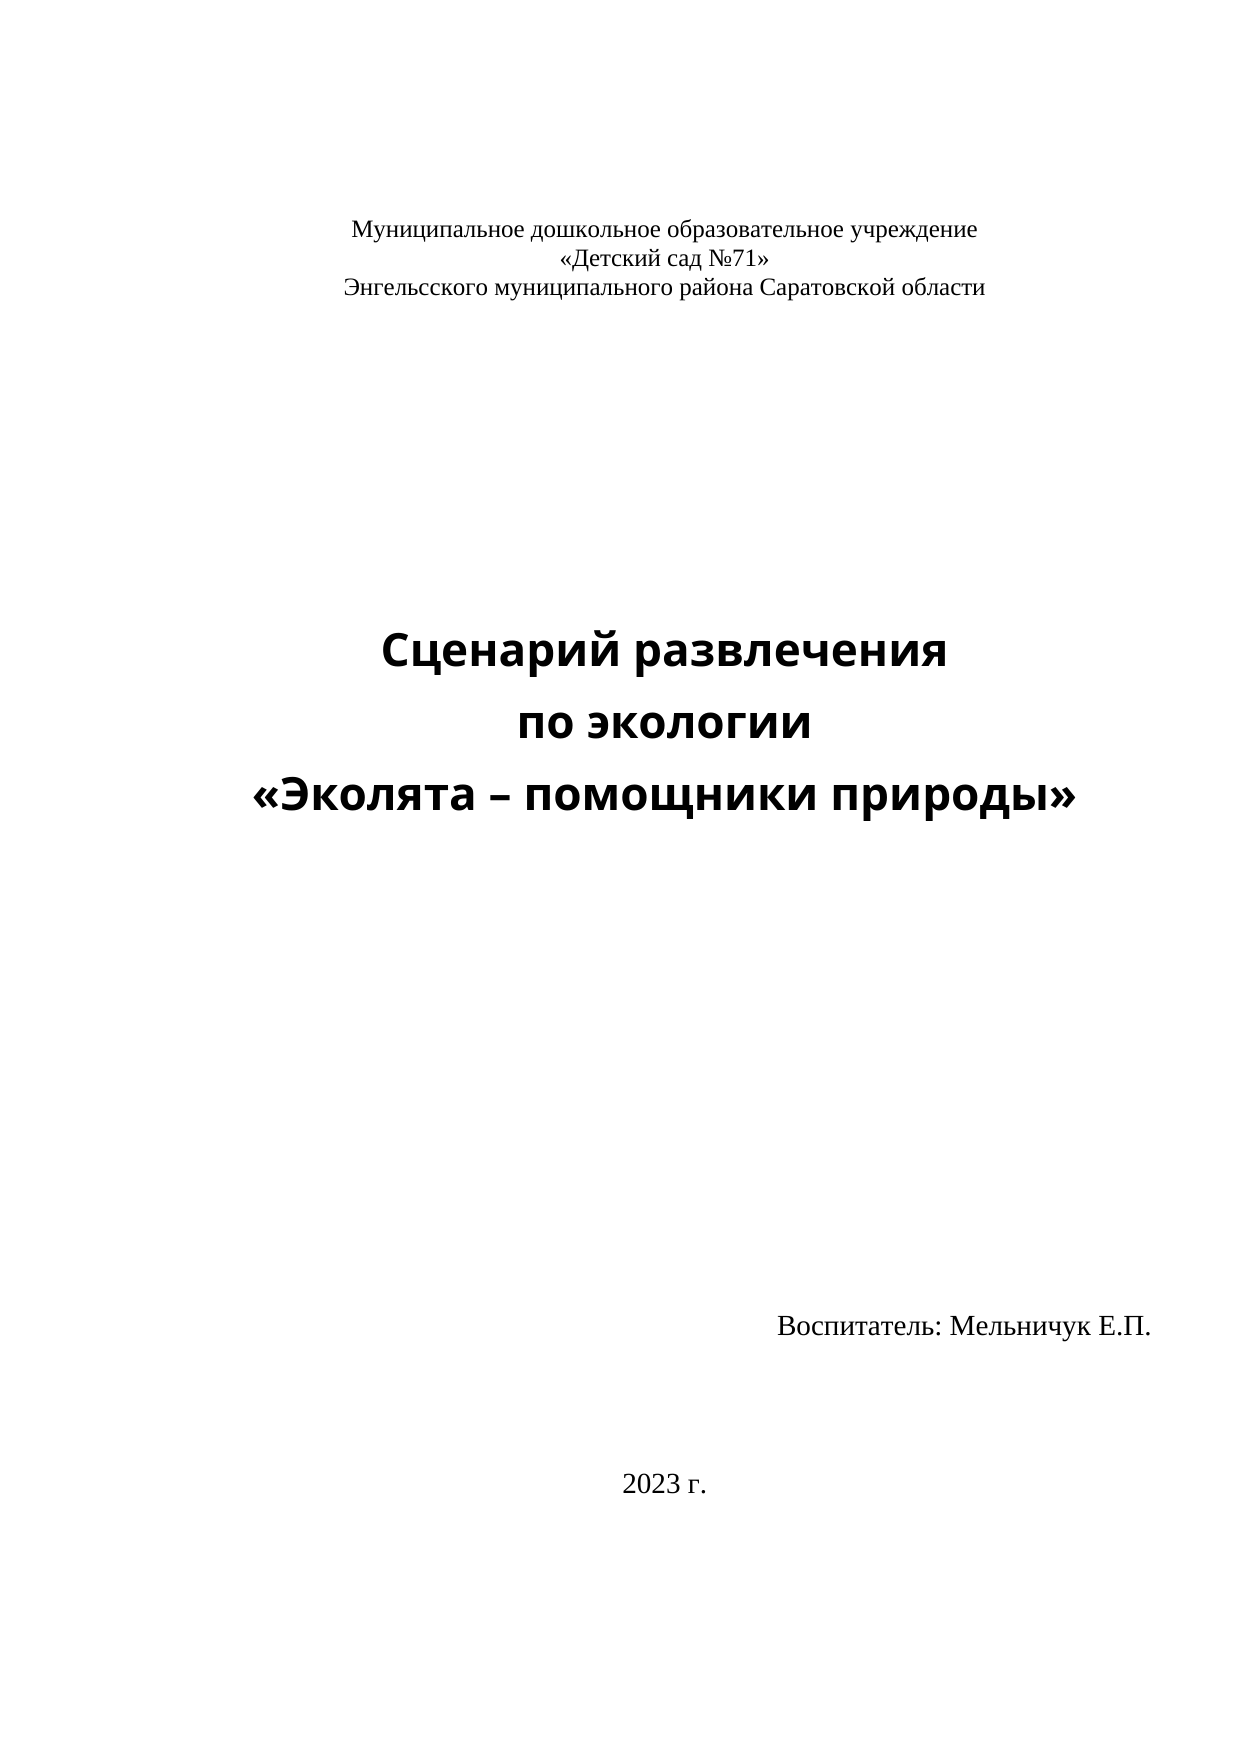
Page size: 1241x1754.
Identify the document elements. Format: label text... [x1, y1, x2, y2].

text Сценарий развлечения [177, 617, 1152, 680]
text Энгельсского муниципального района Саратовской области [177, 272, 1152, 301]
text «Эколята – помощники природы» [177, 761, 1152, 823]
text 2023 г. [177, 1467, 1152, 1500]
text Муниципальное дошкольное образовательное учреждение [177, 214, 1152, 243]
text по экологии [177, 689, 1152, 752]
text «Детский сад №71» [177, 243, 1152, 272]
text Воспитатель: Мельничук Е.П. [177, 1308, 1152, 1342]
